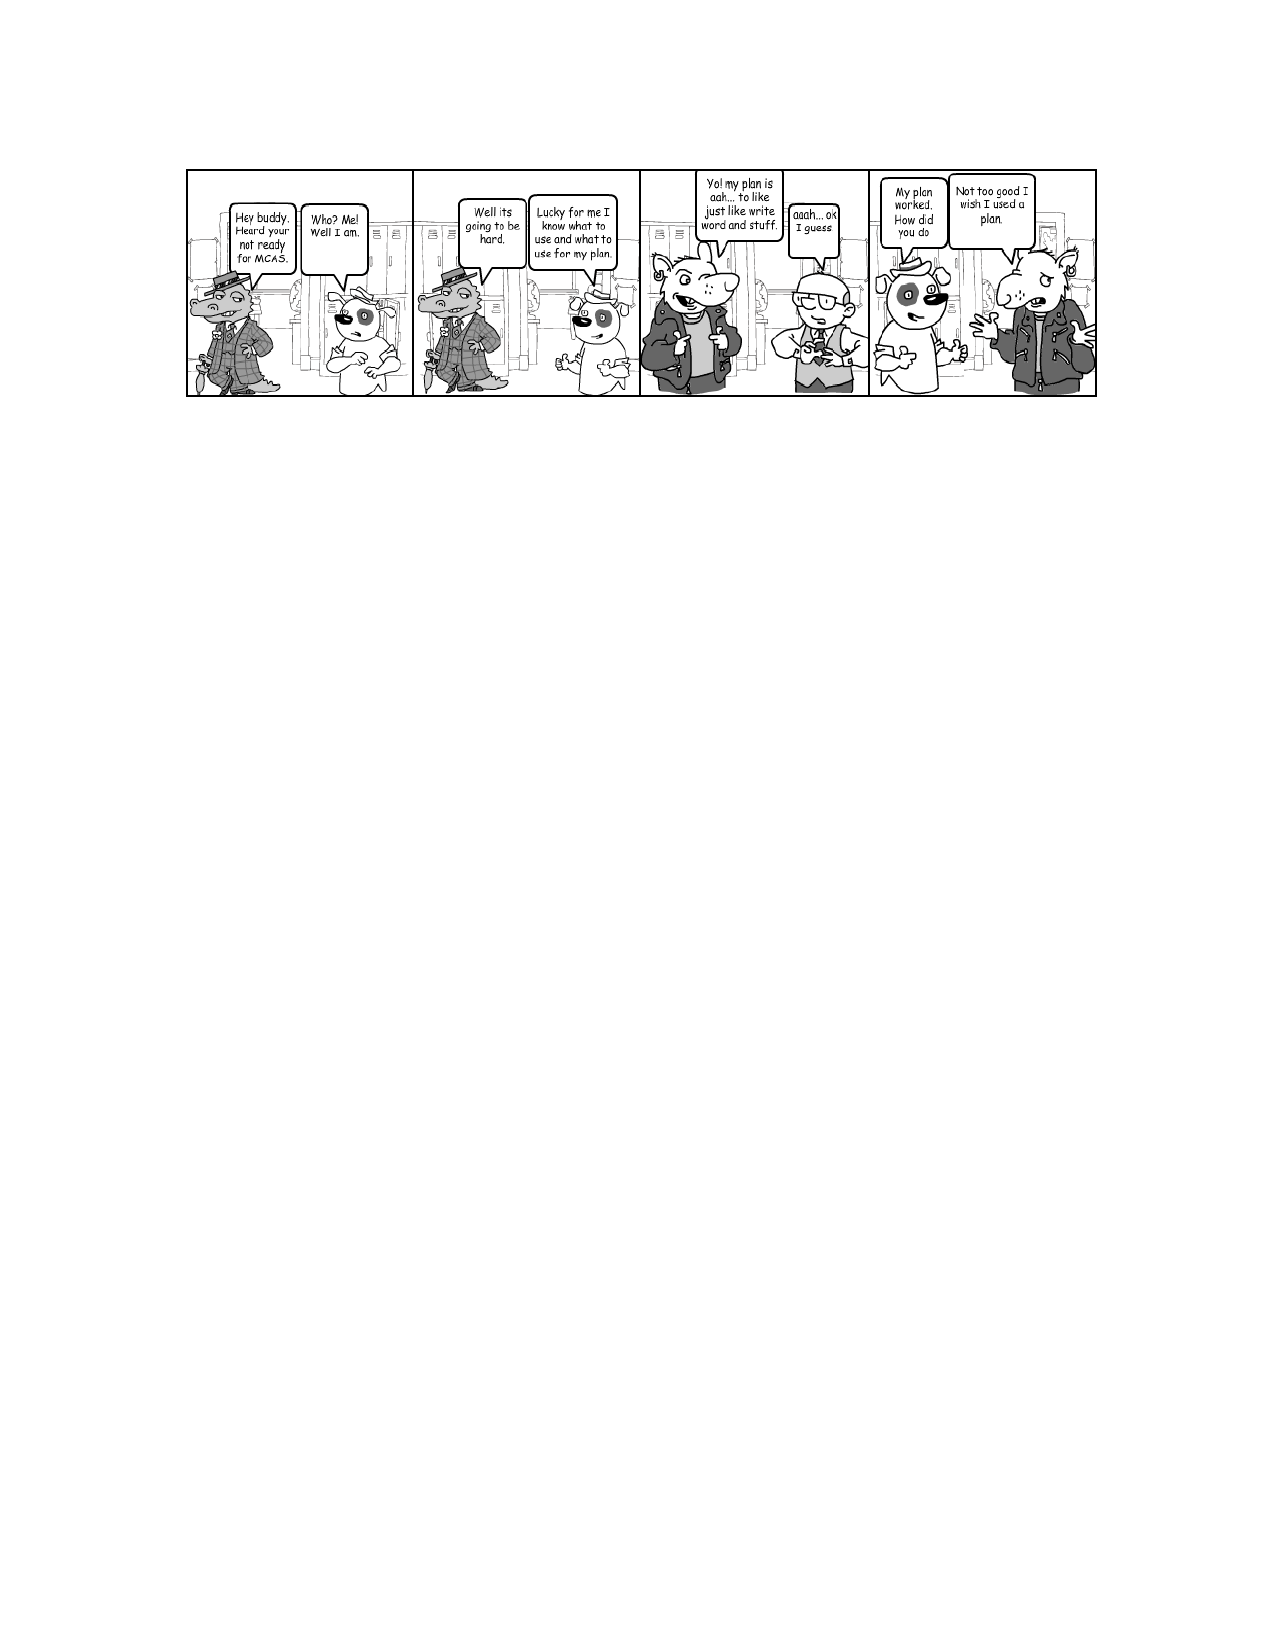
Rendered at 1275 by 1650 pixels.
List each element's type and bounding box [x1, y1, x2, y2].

picture [150, 150, 1125, 418]
